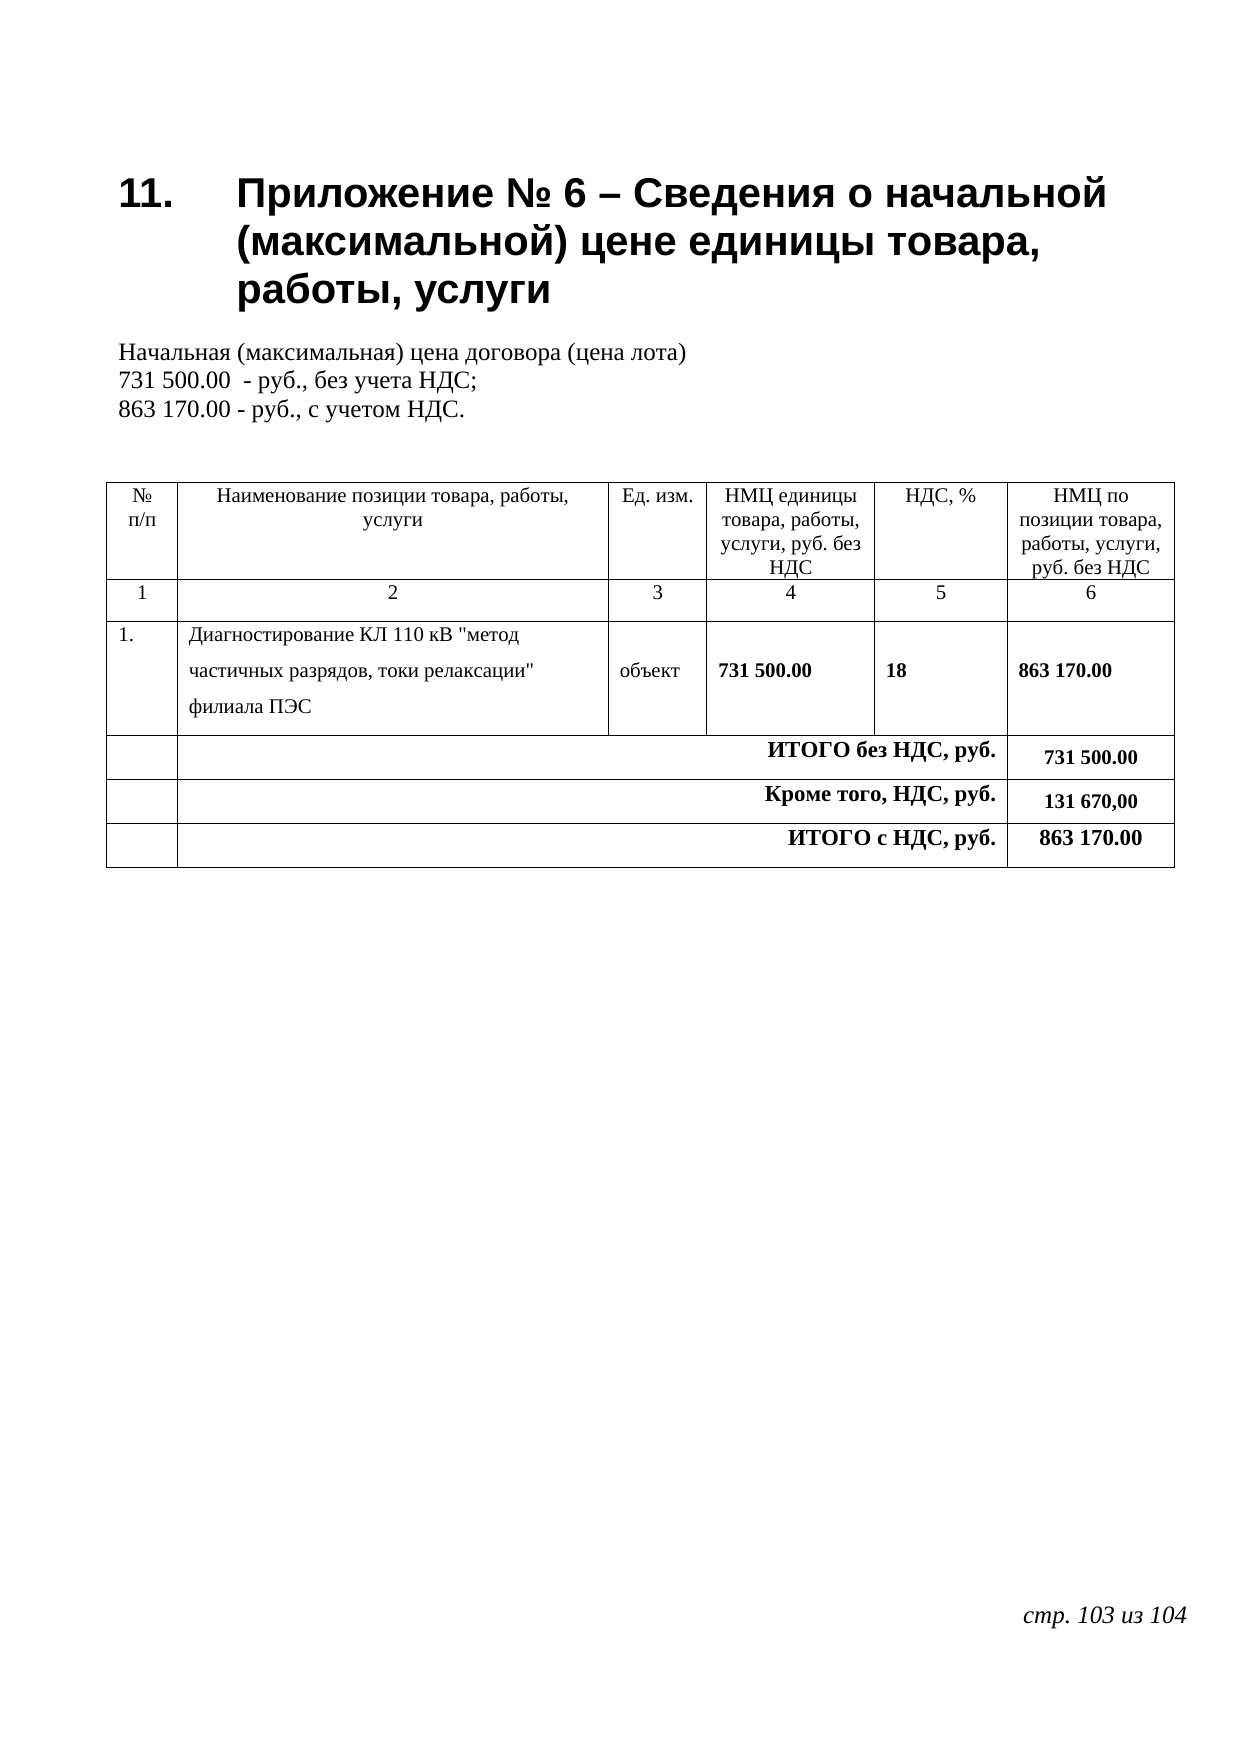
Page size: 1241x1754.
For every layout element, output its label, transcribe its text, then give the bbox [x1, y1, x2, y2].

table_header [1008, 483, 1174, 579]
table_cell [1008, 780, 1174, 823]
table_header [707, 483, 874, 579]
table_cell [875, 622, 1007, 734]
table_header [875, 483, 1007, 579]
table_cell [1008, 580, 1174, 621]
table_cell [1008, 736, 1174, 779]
text Начальная (максимальная) цена договора (цена лота) 731 500.00 - руб., без учета НДС; 863 170.00 - руб., с учетом НДС. [118, 337, 1181, 423]
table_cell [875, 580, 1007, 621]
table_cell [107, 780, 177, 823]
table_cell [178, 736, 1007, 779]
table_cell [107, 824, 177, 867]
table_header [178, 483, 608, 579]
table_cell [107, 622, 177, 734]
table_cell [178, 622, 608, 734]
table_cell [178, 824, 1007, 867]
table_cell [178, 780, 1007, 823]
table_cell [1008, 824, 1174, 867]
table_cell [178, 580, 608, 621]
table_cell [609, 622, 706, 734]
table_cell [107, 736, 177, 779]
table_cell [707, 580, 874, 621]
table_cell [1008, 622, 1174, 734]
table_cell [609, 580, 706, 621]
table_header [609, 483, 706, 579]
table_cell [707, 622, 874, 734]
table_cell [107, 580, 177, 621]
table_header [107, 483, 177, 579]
subtitle Приложение № 6 – Сведения о начальной (максимальной) цене единицы товара, работы, услуги [118, 168, 1181, 312]
